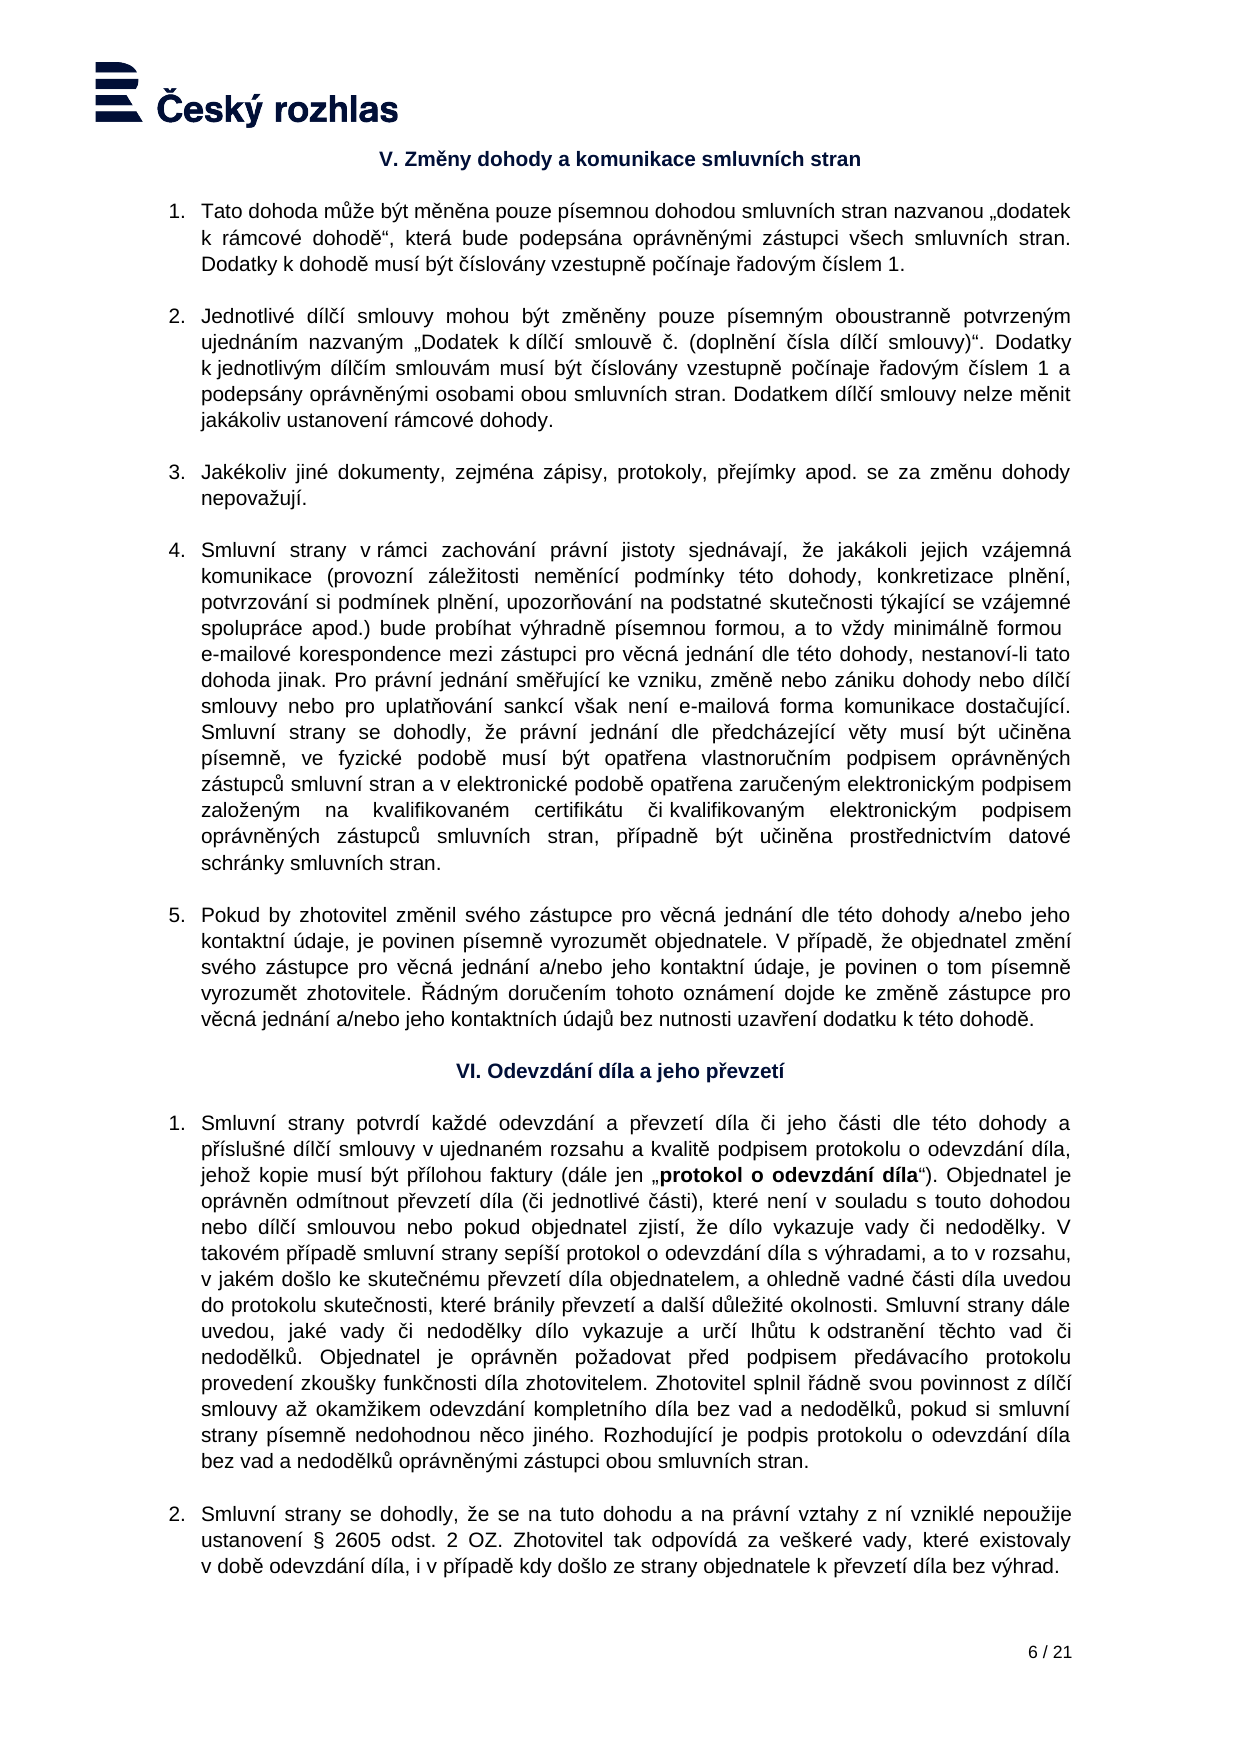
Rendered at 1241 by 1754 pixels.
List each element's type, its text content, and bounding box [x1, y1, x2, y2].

list Smluvní strany se dohodly, že se na tuto dohodu a na právní vztahy z ní vzniklé nepoužije ustanovení § 2605 odst. 2 OZ. Zhotovitel tak odpovídá za veškeré vady, které existovaly v době odevzdání díla, i v případě kdy došlo ze strany objednatele k převzetí díla bez výhrad. [168, 1500, 1072, 1578]
list Pokud by zhotovitel změnil svého zástupce pro věcná jednání dle této dohody a/nebo jeho kontaktní údaje, je povinen písemně vyrozumět objednatele. V případě, že objednatel změní svého zástupce pro věcná jednání a/nebo jeho kontaktní údaje, je povinen o tom písemně vyrozumět zhotovitele. Řádným doručením tohoto oznámení dojde ke změně zástupce pro věcná jednání a/nebo jeho kontaktních údajů bez nutnosti uzavření dodatku k této dohodě. [168, 901, 1072, 1031]
picture [95, 62, 398, 128]
list Jednotlivé dílčí smlouvy mohou být změněny pouze písemným oboustranně potvrzeným ujednáním nazvaným „Dodatek k dílčí smlouvě č. (doplnění čísla dílčí smlouvy)“. Dodatky k jednotlivým dílčím smlouvám musí být číslovány vzestupně počínaje řadovým číslem 1 a podepsány oprávněnými osobami obou smluvních stran. Dodatkem dílčí smlouvy nelze měnit jakákoliv ustanovení rámcové dohody. [168, 302, 1072, 432]
list Smluvní strany potvrdí každé odevzdání a převzetí díla či jeho části dle této dohody a příslušné dílčí smlouvy v ujednaném rozsahu a kvalitě podpisem protokolu o odevzdání díla, jehož kopie musí být přílohou faktury (dále jen „protokol o odevzdání díla“). Objednatel je oprávněn odmítnout převzetí díla (či jednotlivé části), které není v souladu s touto dohodou nebo dílčí smlouvou nebo pokud objednatel zjistí, že dílo vykazuje vady či nedodělky. V takovém případě smluvní strany sepíší protokol o odevzdání díla s výhradami, a to v rozsahu, v jakém došlo ke skutečnému převzetí díla objednatelem, a ohledně vadné části díla uvedou do protokolu skutečnosti, které bránily převzetí a další důležité okolnosti. Smluvní strany dále uvedou, jaké vady či nedodělky dílo vykazuje a určí lhůtu k odstranění těchto vad či nedodělků. Objednatel je oprávněn požadovat před podpisem předávacího protokolu provedení zkoušky funkčnosti díla zhotovitelem. Zhotovitel splnil řádně svou povinnost z dílčí smlouvy až okamžikem odevzdání kompletního díla bez vad a nedodělků, pokud si smluvní strany písemně nedohodnou něco jiného. Rozhodující je podpis protokolu o odevzdání díla bez vad a nedodělků oprávněnými zástupci obou smluvních stran. [168, 1109, 1072, 1474]
list Jakékoliv jiné dokumenty, zejména zápisy, protokoly, přejímky apod. se za změnu dohody nepovažují. [168, 458, 1072, 511]
subtitle Změny dohody a komunikace smluvních stran [168, 146, 1072, 172]
list Tato dohoda může být měněna pouze písemnou dohodou smluvních stran nazvanou „dodatek k rámcové dohodě“, která bude podepsána oprávněnými zástupci všech smluvních stran. Dodatky k dohodě musí být číslovány vzestupně počínaje řadovým číslem 1. [168, 198, 1072, 276]
subtitle Odevzdání díla a jeho převzetí [168, 1057, 1072, 1083]
list Smluvní strany v rámci zachování právní jistoty sjednávají, že jakákoli jejich vzájemná komunikace (provozní záležitosti neměnící podmínky této dohody, konkretizace plnění, potvrzování si podmínek plnění, upozorňování na podstatné skutečnosti týkající se vzájemné spolupráce apod.) bude probíhat výhradně písemnou formou, a to vždy minimálně formou e-mailové korespondence mezi zástupci pro věcná jednání dle této dohody, nestanoví-li tato dohoda jinak. Pro právní jednání směřující ke vzniku, změně nebo zániku dohody nebo dílčí smlouvy nebo pro uplatňování sankcí však není e-mailová forma komunikace dostačující. Smluvní strany se dohodly, že právní jednání dle předcházející věty musí být učiněna písemně, ve fyzické podobě musí být opatřena vlastnoručním podpisem oprávněných zástupců smluvní stran a v elektronické podobě opatřena zaručeným elektronickým podpisem založeným na kvalifikovaném certifikátu či kvalifikovaným elektronickým podpisem oprávněných zástupců smluvních stran, případně být učiněna prostřednictvím datové schránky smluvních stran. [168, 537, 1072, 875]
